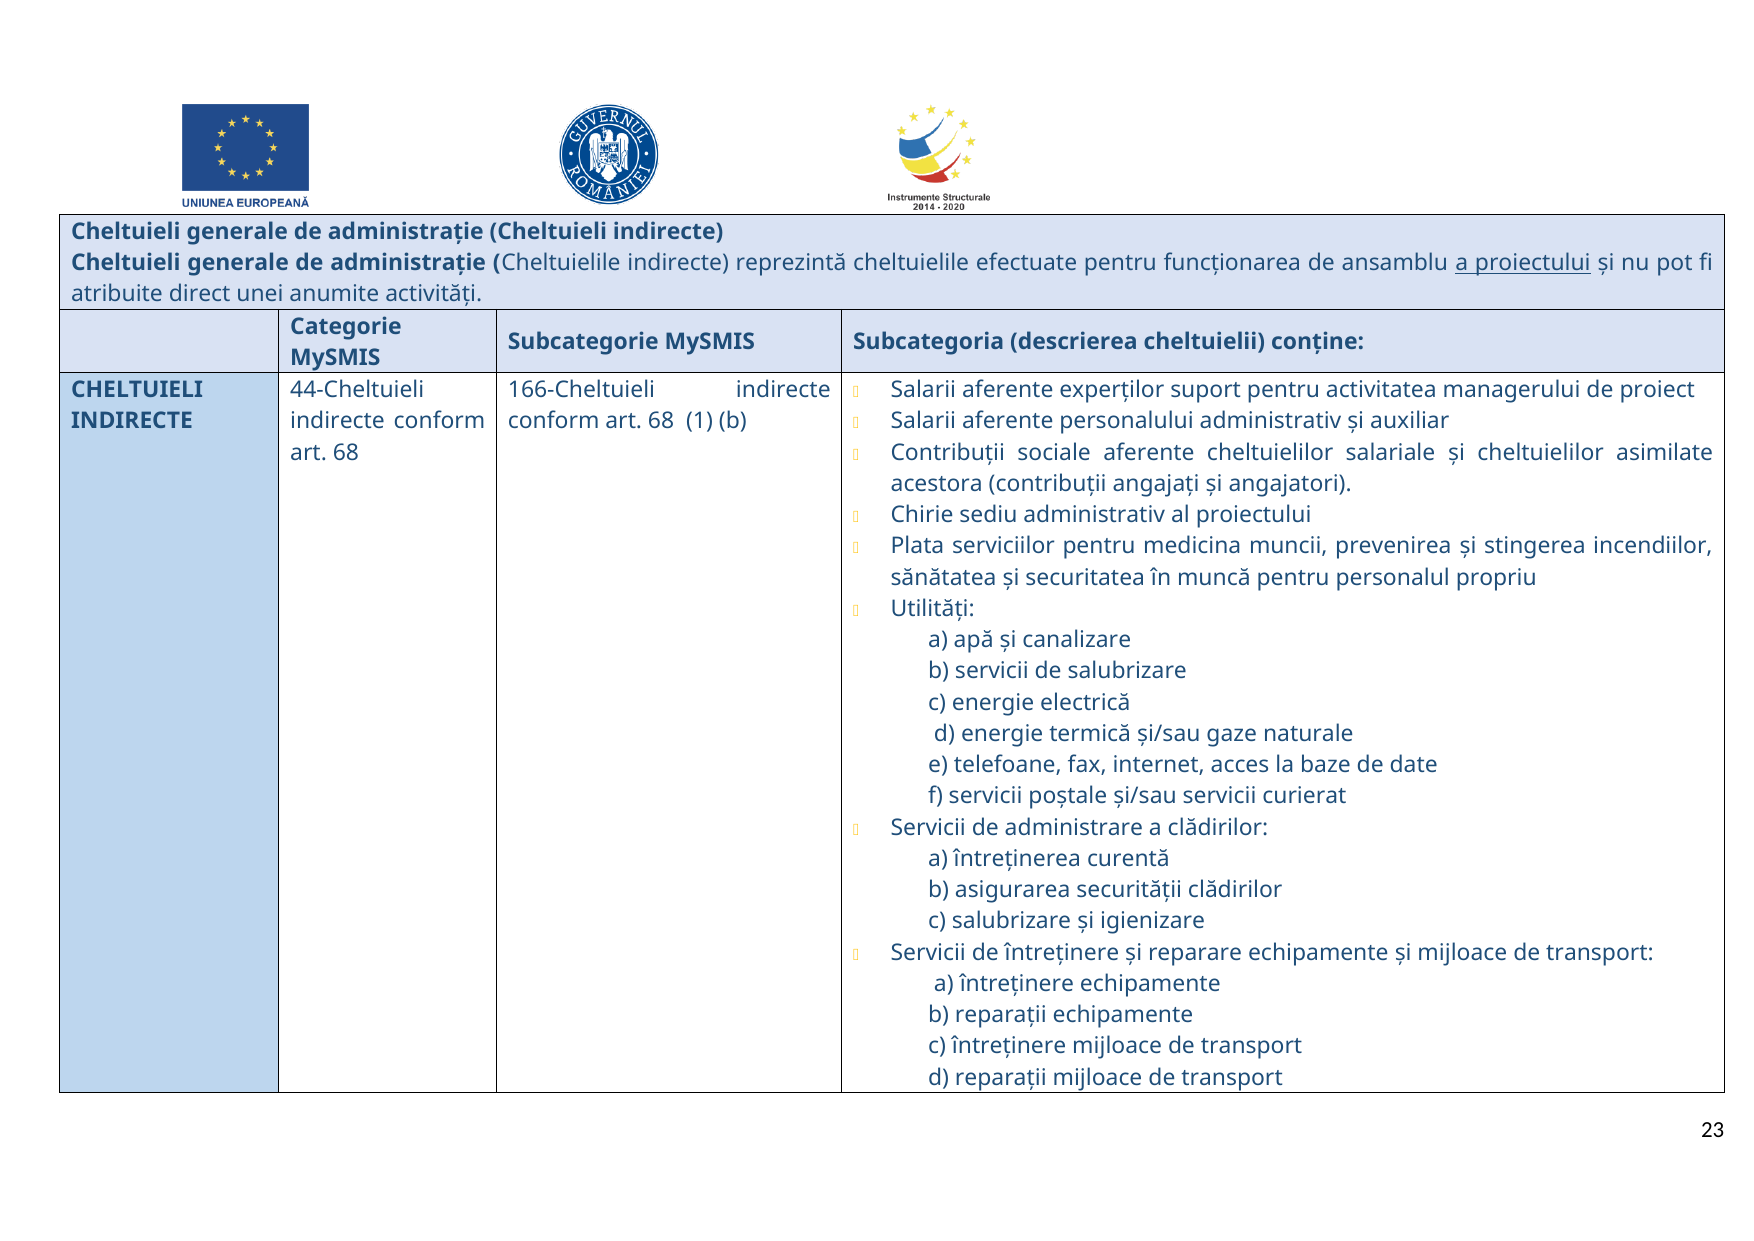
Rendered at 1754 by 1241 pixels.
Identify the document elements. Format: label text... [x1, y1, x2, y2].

table_cell Categorie MySMIS [279, 310, 496, 372]
picture [888, 104, 990, 210]
picture [558, 103, 659, 205]
table_cell Subcategoria (descrierea cheltuielii) conține: [842, 310, 1724, 372]
table_cell 166-Cheltuieli indirecte conform art. 68 (1) (b) [497, 373, 841, 1092]
table_cell [60, 310, 278, 372]
table_cell CHELTUIELI INDIRECTE [60, 373, 278, 1092]
table_cell Subcategorie MySMIS [497, 310, 841, 372]
table_cell 44-Cheltuieli indirecte conform art. 68 [279, 373, 496, 1092]
table_header Cheltuieli generale de administrație (Cheltuieli indirecte) Cheltuieli generale de administrație (Cheltuielile indirecte) reprezintă cheltuielile efectuate pentru funcționarea de ansamblu a proiectului şi nu pot fi atribuite direct unei anumite activități. [60, 215, 1724, 309]
picture [182, 104, 309, 207]
